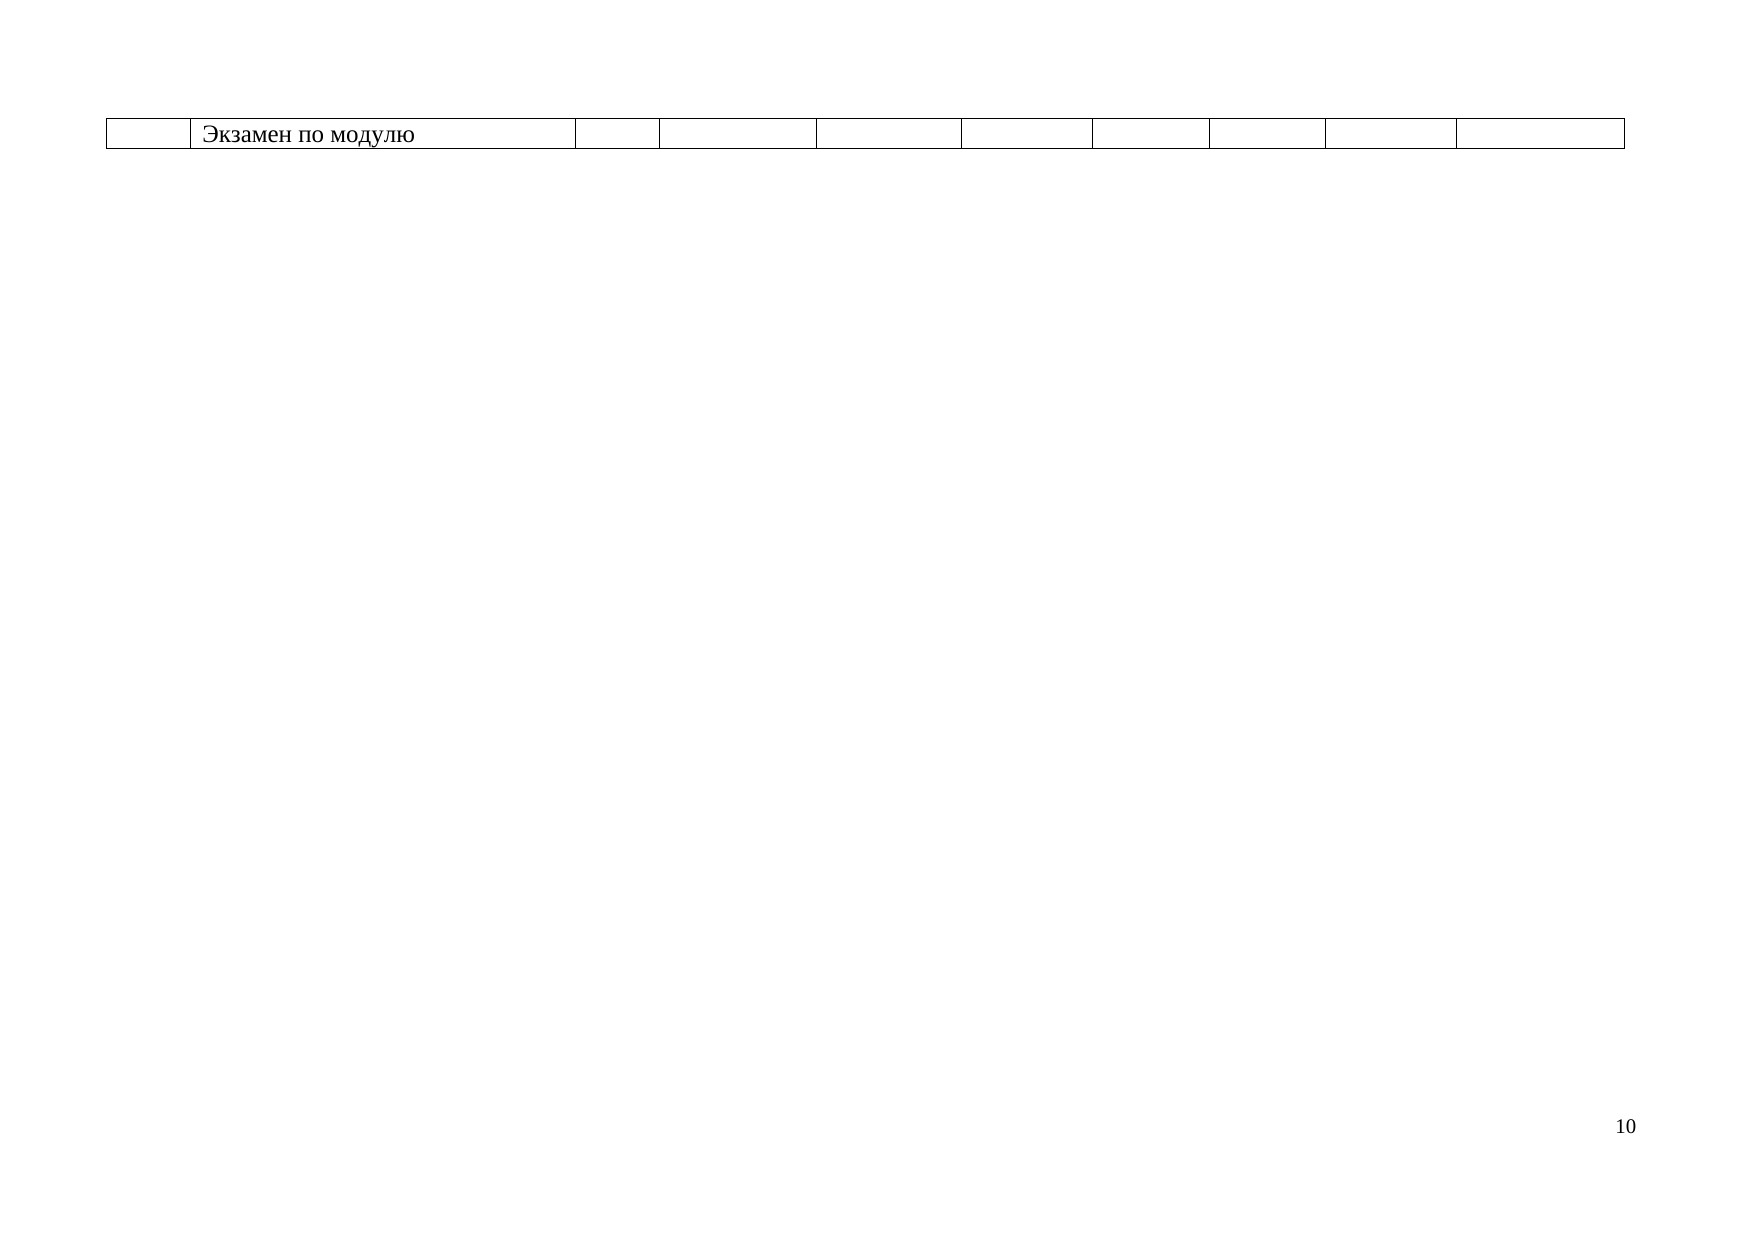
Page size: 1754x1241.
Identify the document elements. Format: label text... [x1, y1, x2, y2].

table_cell [660, 119, 816, 148]
table_cell [576, 119, 659, 148]
table_cell Экзамен по модулю [191, 119, 575, 148]
table_cell [1326, 119, 1456, 148]
table_cell [107, 119, 190, 148]
table_cell [962, 119, 1092, 148]
table_cell [817, 119, 961, 148]
table_cell [1457, 119, 1624, 148]
table_cell [1210, 119, 1325, 148]
table_cell [1093, 119, 1209, 148]
